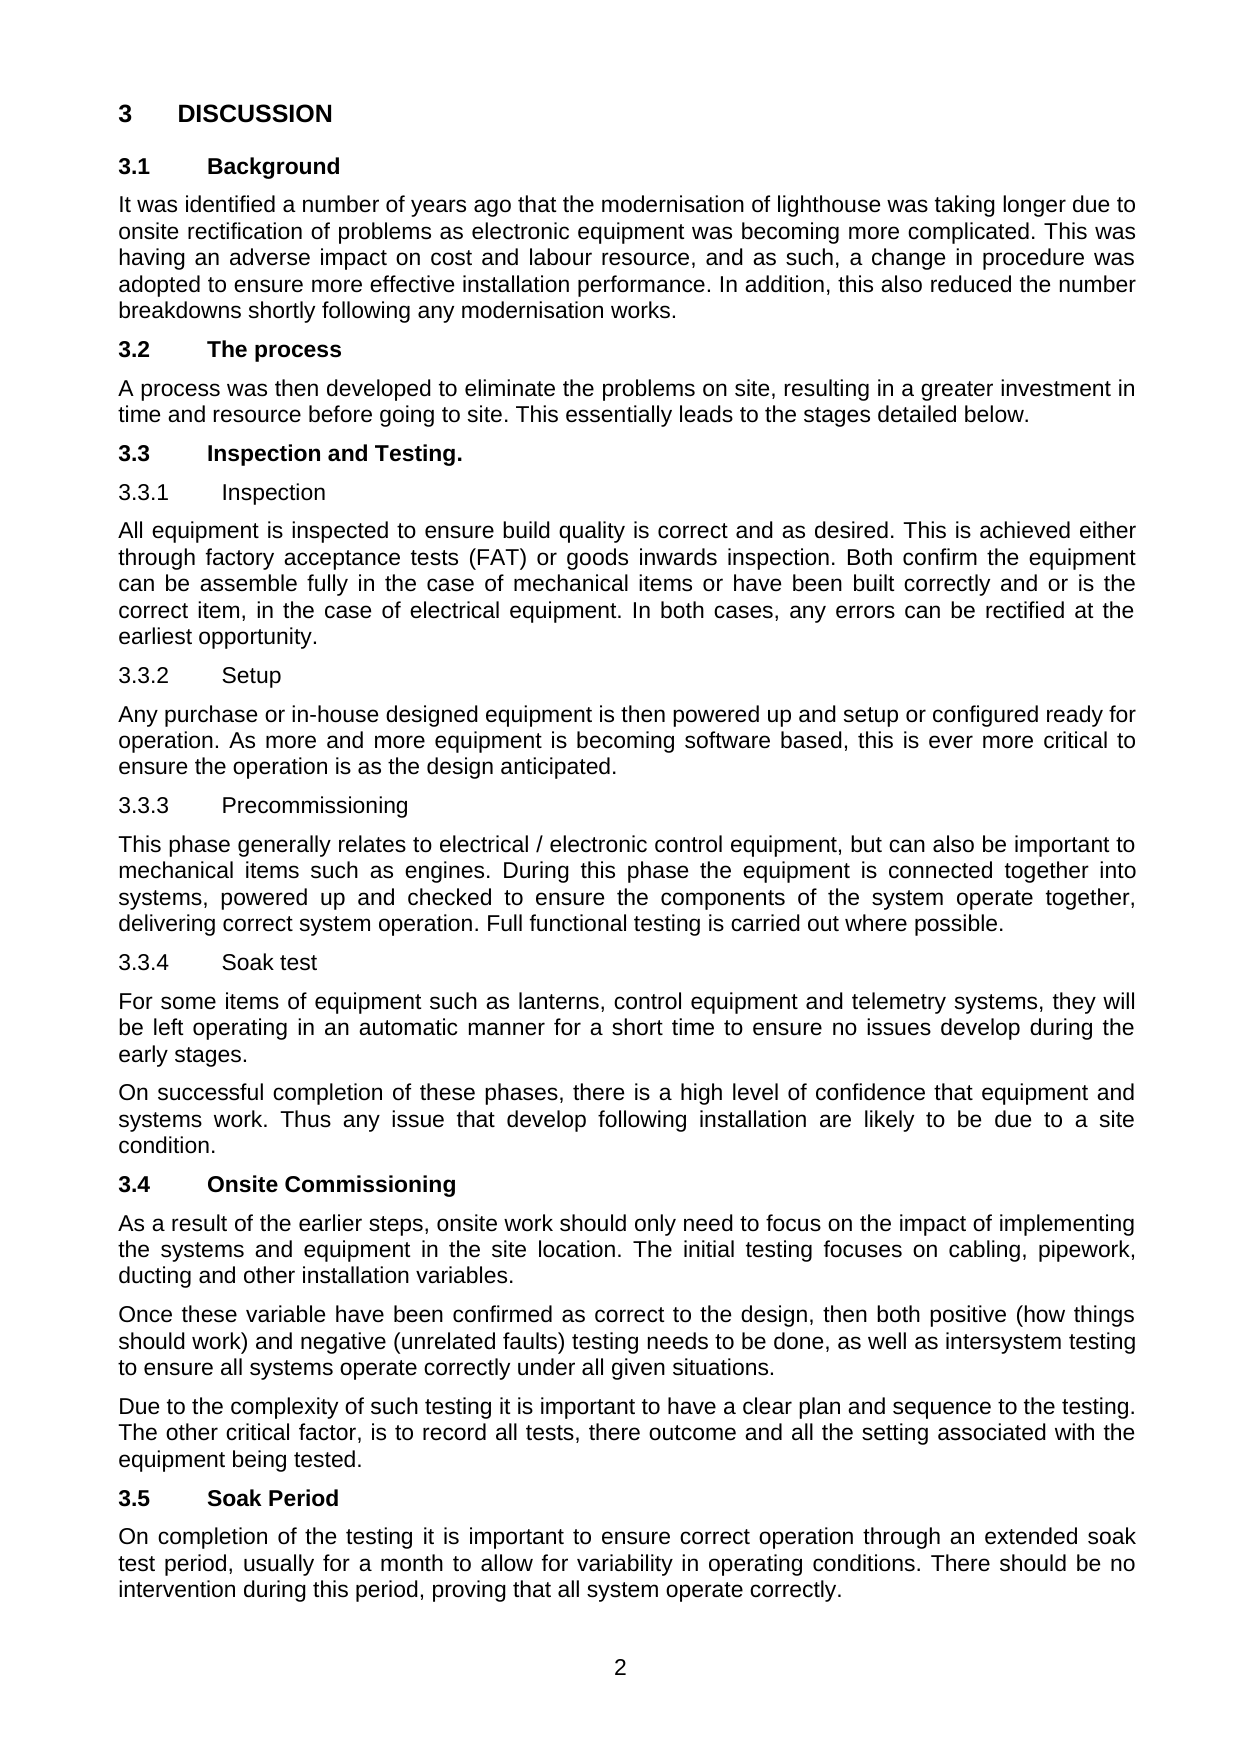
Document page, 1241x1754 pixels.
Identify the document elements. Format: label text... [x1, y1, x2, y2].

subtitle Onsite Commissioning [118, 1171, 1137, 1197]
text This phase generally relates to electrical / electronic control equipment, but can also be important to mechanical items such as engines. During this phase the equipment is connected together into systems, powered up and checked to ensure the components of the system operate together, delivering correct system operation. Full functional testing is carried out where possible. [118, 831, 1137, 936]
text For some items of equipment such as lanterns, control equipment and telemetry systems, they will be left operating in an automatic manner for a short time to ensure no issues develop during the early stages. [118, 988, 1137, 1067]
subtitle Soak test [118, 949, 1137, 975]
text Once these variable have been confirmed as correct to the design, then both positive (how things should work) and negative (unrelated faults) testing needs to be done, as well as intersystem testing to ensure all systems operate correctly under all given situations. [118, 1301, 1137, 1380]
text As a result of the earlier steps, onsite work should only need to focus on the impact of implementing the systems and equipment in the site location. The initial testing focuses on cabling, pipework, ducting and other installation variables. [118, 1210, 1137, 1289]
text Any purchase or in-house designed equipment is then powered up and setup or configured ready for operation. As more and more equipment is becoming software based, this is ever more critical to ensure the operation is as the design anticipated. [118, 701, 1137, 780]
text It was identified a number of years ago that the modernisation of lighthouse was taking longer due to onsite rectification of problems as electronic equipment was becoming more complicated. This was having an adverse impact on cost and labour resource, and as such, a change in procedure was adopted to ensure more effective installation performance. In addition, this also reduced the number breakdowns shortly following any modernisation works. [118, 191, 1137, 323]
text On completion of the testing it is important to ensure correct operation through an extended soak test period, usually for a month to allow for variability in operating conditions. There should be no intervention during this period, proving that all system operate correctly. [118, 1523, 1137, 1602]
subtitle The process [118, 336, 1137, 362]
text Due to the complexity of such testing it is important to have a clear plan and sequence to the testing. The other critical factor, is to record all tests, there outcome and all the setting associated with the equipment being tested. [118, 1393, 1137, 1472]
subtitle Setup [118, 662, 1137, 688]
subtitle Soak Period [118, 1484, 1137, 1511]
subtitle Inspection [118, 479, 1137, 505]
subtitle Discussion [118, 99, 1137, 128]
subtitle Precommissioning [118, 792, 1137, 818]
text All equipment is inspected to ensure build quality is correct and as desired. This is achieved either through factory acceptance tests (FAT) or goods inwards inspection. Both confirm the equipment can be assemble fully in the case of mechanical items or have been built correctly and or is the correct item, in the case of electrical equipment. In both cases, any errors can be rectified at the earliest opportunity. [118, 517, 1137, 649]
subtitle Inspection and Testing. [118, 440, 1137, 466]
text A process was then developed to eliminate the problems on site, resulting in a greater investment in time and resource before going to site. This essentially leads to the stages detailed below. [118, 374, 1137, 427]
text On successful completion of these phases, there is a high level of confidence that equipment and systems work. Thus any issue that develop following installation are likely to be due to a site condition. [118, 1079, 1137, 1158]
subtitle Background [118, 153, 1137, 179]
